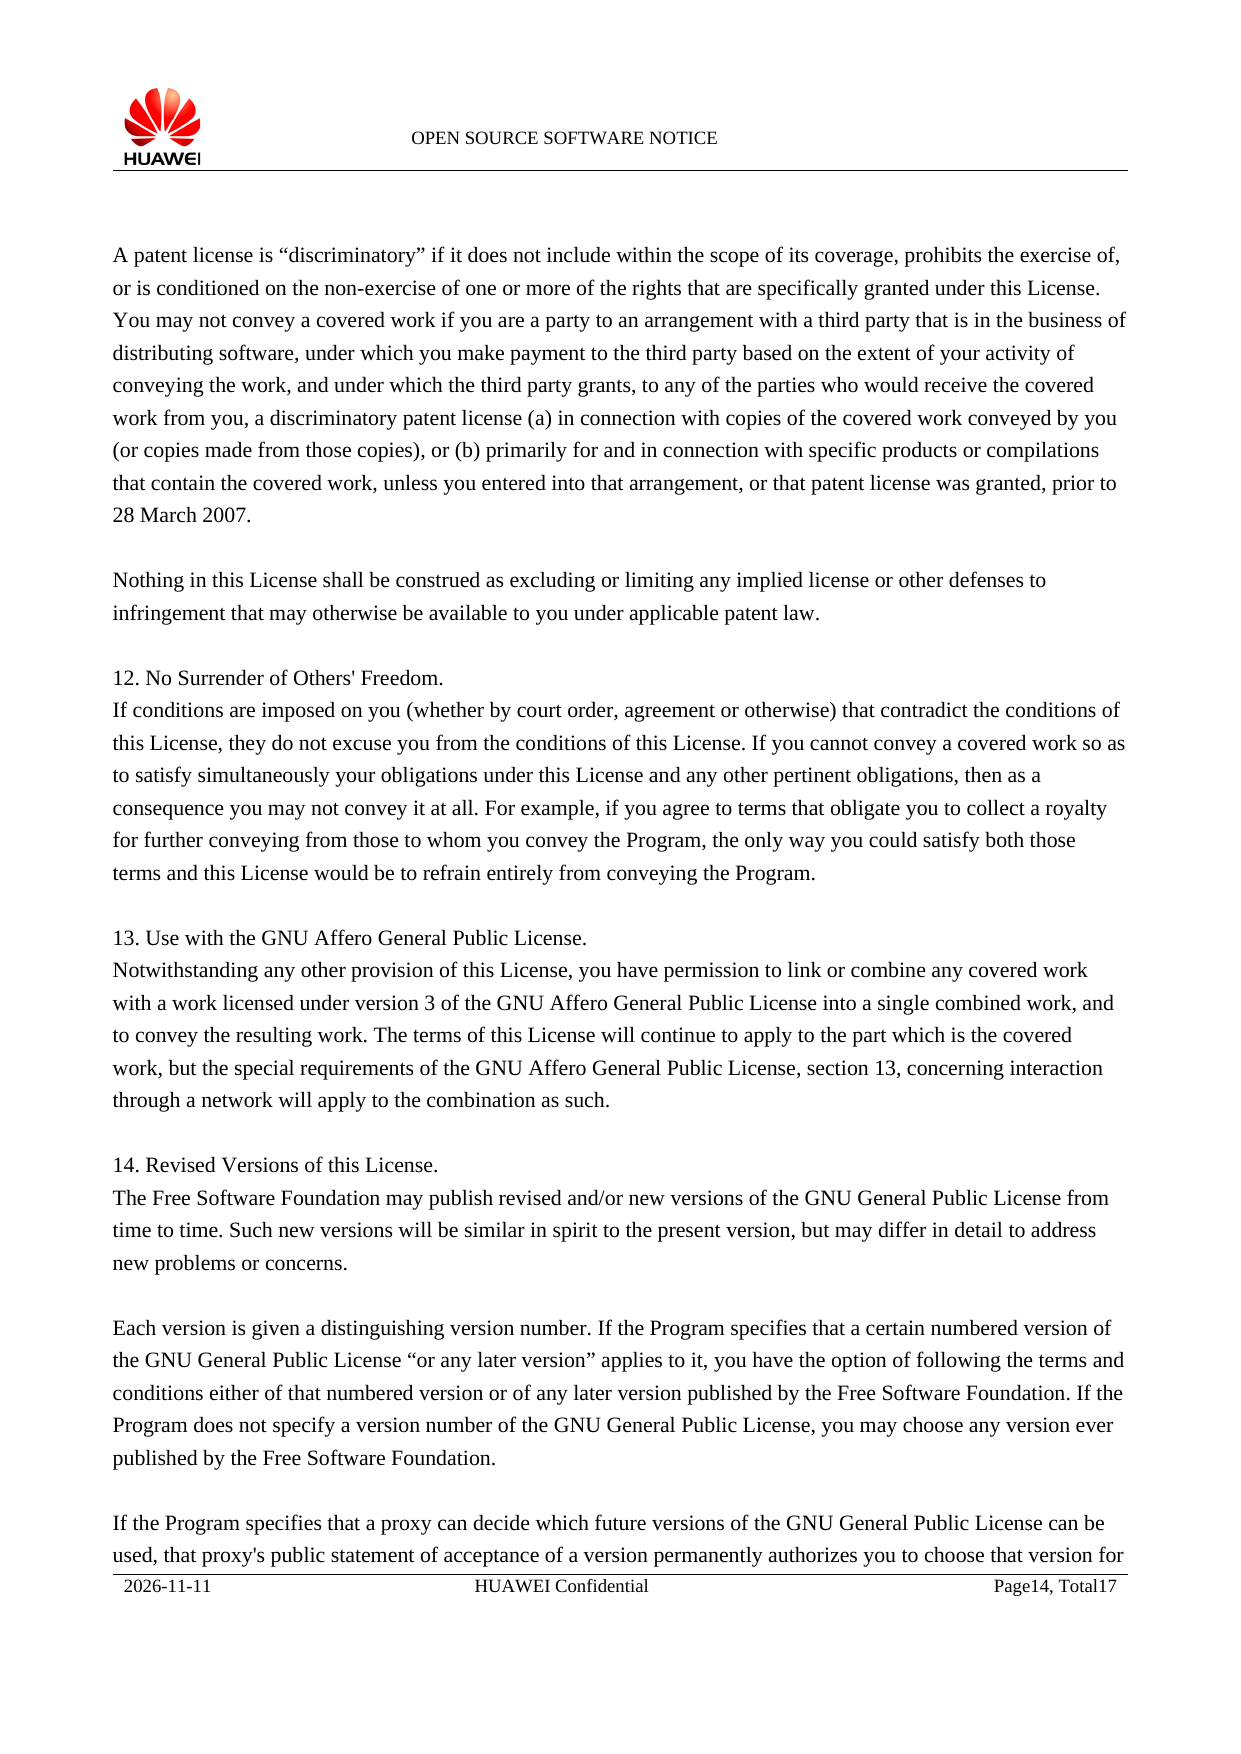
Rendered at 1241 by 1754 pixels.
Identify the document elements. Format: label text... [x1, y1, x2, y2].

picture [124, 88, 201, 165]
